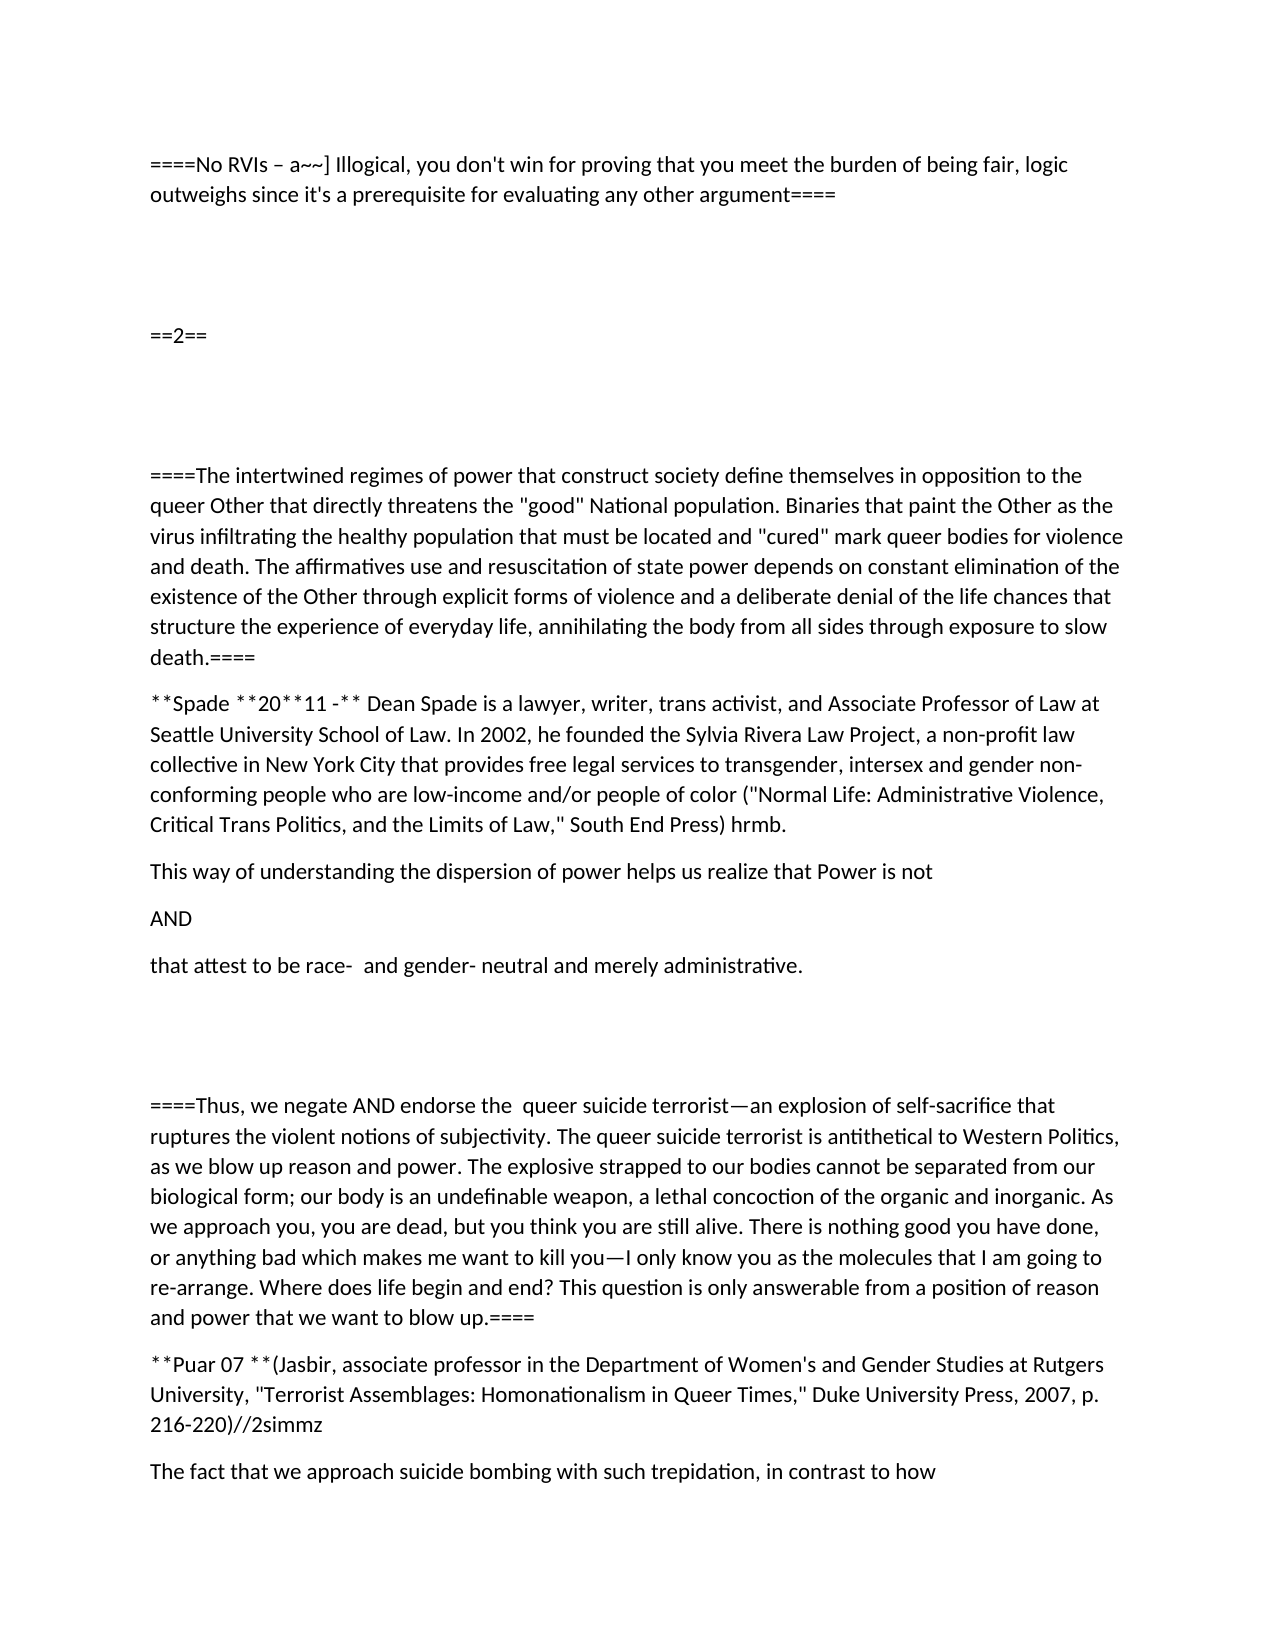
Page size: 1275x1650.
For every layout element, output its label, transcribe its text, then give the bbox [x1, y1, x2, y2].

text ====No RVIs – a~~] Illogical, you don't win for proving that you meet the burden of being fair, logic outweighs since it's a prerequisite for evaluating any other argument==== [150, 150, 1125, 208]
text AND [150, 904, 1125, 932]
text The fact that we approach suicide bombing with such trepidation, in contrast to how [150, 1457, 1125, 1485]
text This way of understanding the dispersion of power helps us realize that Power is not [150, 857, 1125, 885]
text that attest to be race- and gender- neutral and merely administrative. [150, 951, 1125, 979]
text ====The intertwined regimes of power that construct society define themselves in opposition to the queer Other that directly threatens the "good" National population. Binaries that paint the Other as the virus infiltrating the healthy population that must be located and "cured" mark queer bodies for violence and death. The affirmatives use and resuscitation of state power depends on constant elimination of the existence of the Other through explicit forms of violence and a deliberate denial of the life chances that structure the experience of everyday life, annihilating the body from all sides through exposure to slow death.==== [150, 461, 1125, 671]
text **Spade **20**11 -** Dean Spade is a lawyer, writer, trans activist, and Associate Professor of Law at Seattle University School of Law. In 2002, he founded the Sylvia Rivera Law Project, a non-profit law collective in New York City that provides free legal services to transgender, intersex and gender non-conforming people who are low-income and/or people of color ("Normal Life: Administrative Violence, Critical Trans Politics, and the Limits of Law," South End Press) hrmb. [150, 689, 1125, 838]
text **Puar 07 **(Jasbir, associate professor in the Department of Women's and Gender Studies at Rutgers University, "Terrorist Assemblages: Homonationalism in Queer Times," Duke University Press, 2007, p. 216-220)//2simmz [150, 1350, 1125, 1438]
text ==2== [150, 321, 1125, 349]
text ====Thus, we negate AND endorse the queer suicide terrorist—an explosion of self-sacrifice that ruptures the violent notions of subjectivity. The queer suicide terrorist is antithetical to Western Politics, as we blow up reason and power. The explosive strapped to our bodies cannot be separated from our biological form; our body is an undefinable weapon, a lethal concoction of the organic and inorganic. As we approach you, you are dead, but you think you are still alive. There is nothing good you have done, or anything bad which makes me want to kill you—I only know you as the molecules that I am going to re-arrange. Where does life begin and end? This question is only answerable from a position of reason and power that we want to blow up.==== [150, 1092, 1125, 1331]
